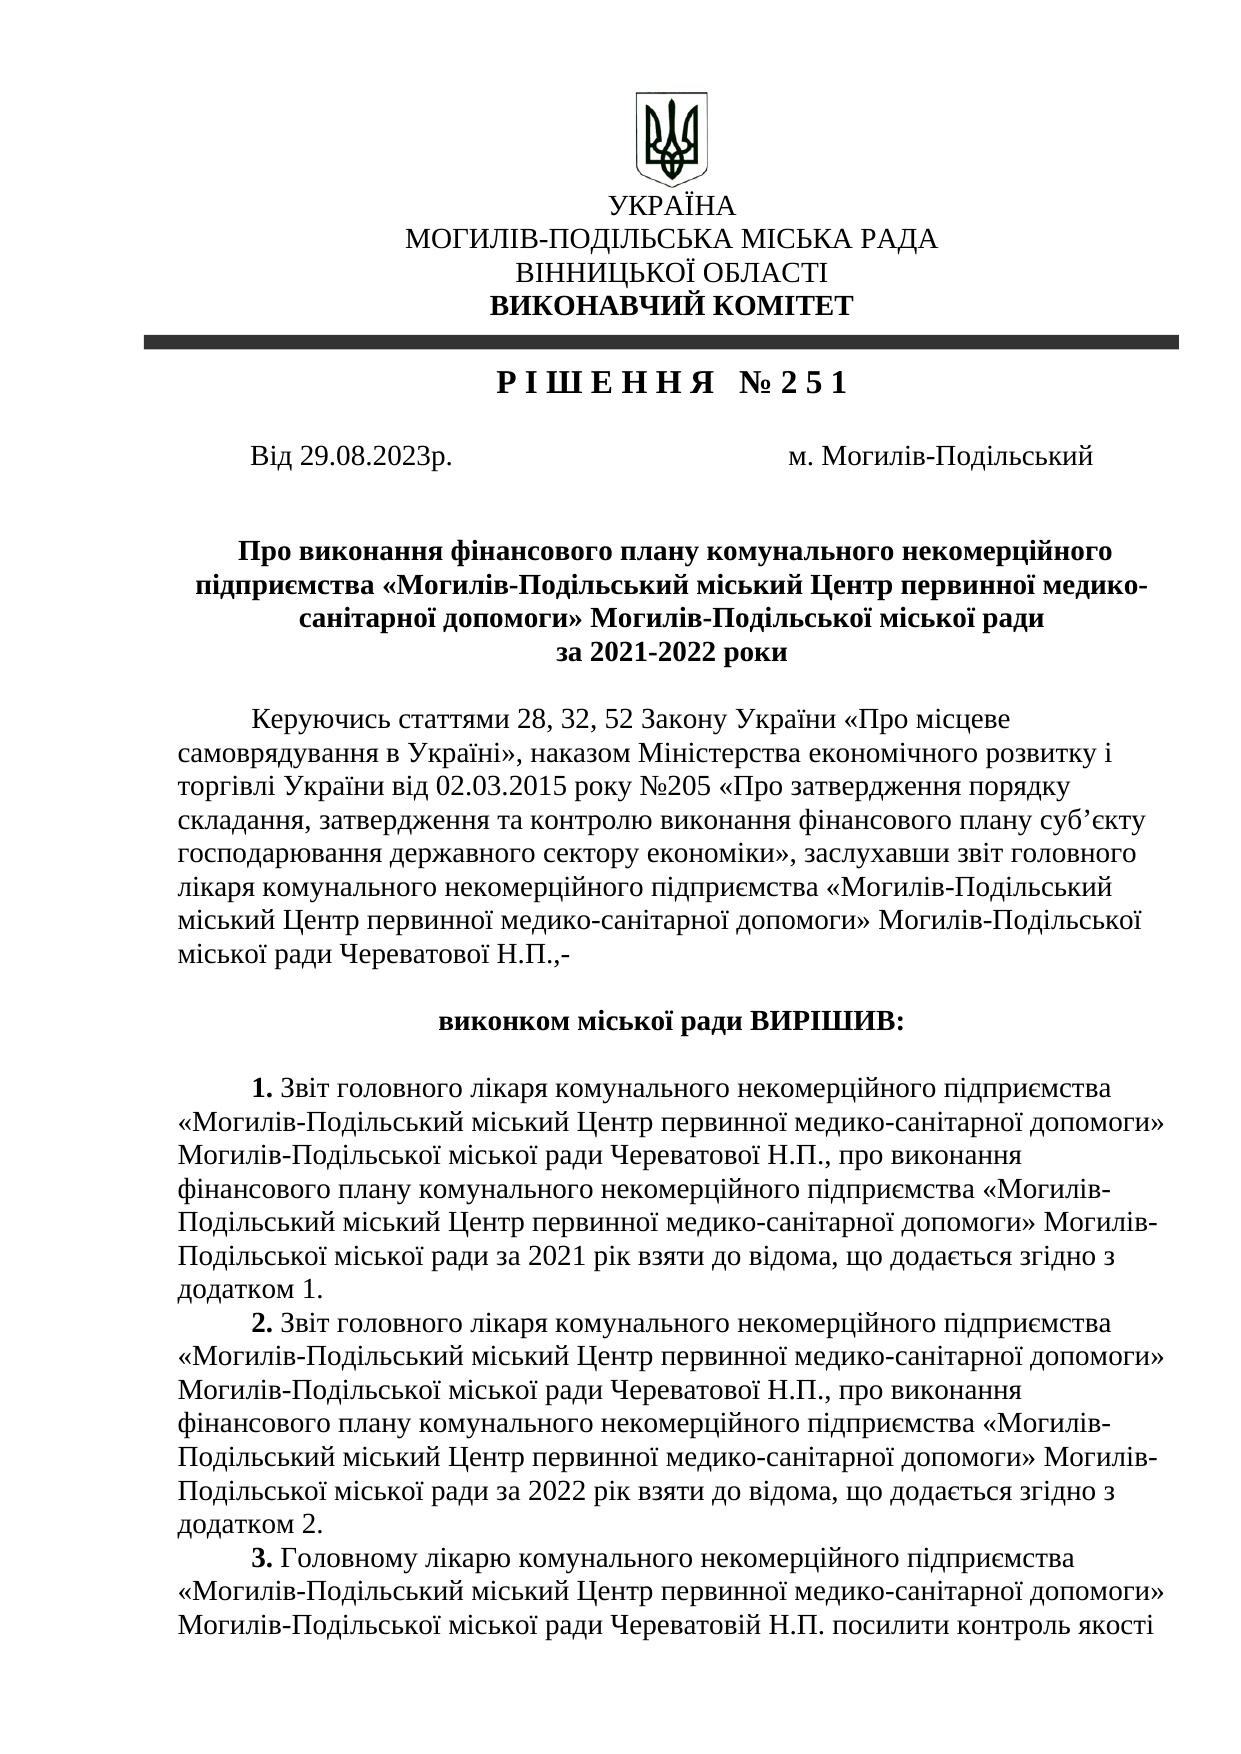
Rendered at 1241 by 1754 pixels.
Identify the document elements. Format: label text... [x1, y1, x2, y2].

text ВИКОНАВЧИЙ КОМІТЕТ [177, 288, 1166, 322]
picture [635, 92, 708, 188]
text УКРАЇНА МОГИЛІВ-ПОДІЛЬСЬКА МІСЬКА РАДА ВІННИЦЬКОЇ ОБЛАСТІ [177, 188, 1166, 288]
text 1. Звіт головного лікаря комунального некомерційного підприємства «Могилів-Подільський міський Центр первинної медико-санітарної допомоги» Могилів-Подільської міської ради Череватової Н.П., про виконання фінансового плану комунального некомерційного підприємства «Могилів-Подільський міський Центр первинної медико-санітарної допомоги» Могилів-Подільської міської ради за 2021 рік взяти до відома, що додається згідно з додатком 1. [177, 1070, 1166, 1305]
text РІШЕННЯ №251 [177, 350, 1166, 401]
text 2. Звіт головного лікаря комунального некомерційного підприємства «Могилів-Подільський міський Центр первинної медико-санітарної допомоги» Могилів-Подільської міської ради Череватової Н.П., про виконання фінансового плану комунального некомерційного підприємства «Могилів-Подільський міський Центр первинної медико-санітарної допомоги» Могилів-Подільської міської ради за 2022 рік взяти до відома, що додається згідно з додатком 2. [177, 1305, 1166, 1540]
text за 2021-2022 роки [177, 634, 1166, 668]
text Про виконання фінансового плану комунального некомерційного підприємства «Могилів-Подільський міський Центр первинної медико-санітарної допомоги» Могилів-Подільської міської ради [177, 533, 1166, 634]
text 3. Головному лікарю комунального некомерційного підприємства «Могилів-Подільський міський Центр первинної медико-санітарної допомоги» Могилів-Подільської міської ради Череватовій Н.П. посилити контроль якості [177, 1540, 1166, 1640]
text виконком міської ради ВИРІШИВ: [177, 1003, 1166, 1037]
text Від 29.08.2023р. м. Могилів-Подільський [177, 438, 1166, 472]
text Керуючись статтями 28, 32, 52 Закону України «Про місцеве самоврядування в Україні», наказом Міністерства економічного розвитку і торгівлі України від 02.03.2015 року №205 «Про затвердження порядку складання, затвердження та контролю виконання фінансового плану суб’єкту господарювання державного сектору економіки», заслухавши звіт головного лікаря комунального некомерційного підприємства «Могилів-Подільський міський Центр первинної медико-санітарної допомоги» Могилів-Подільської міської ради Череватової Н.П.,- [177, 701, 1166, 969]
